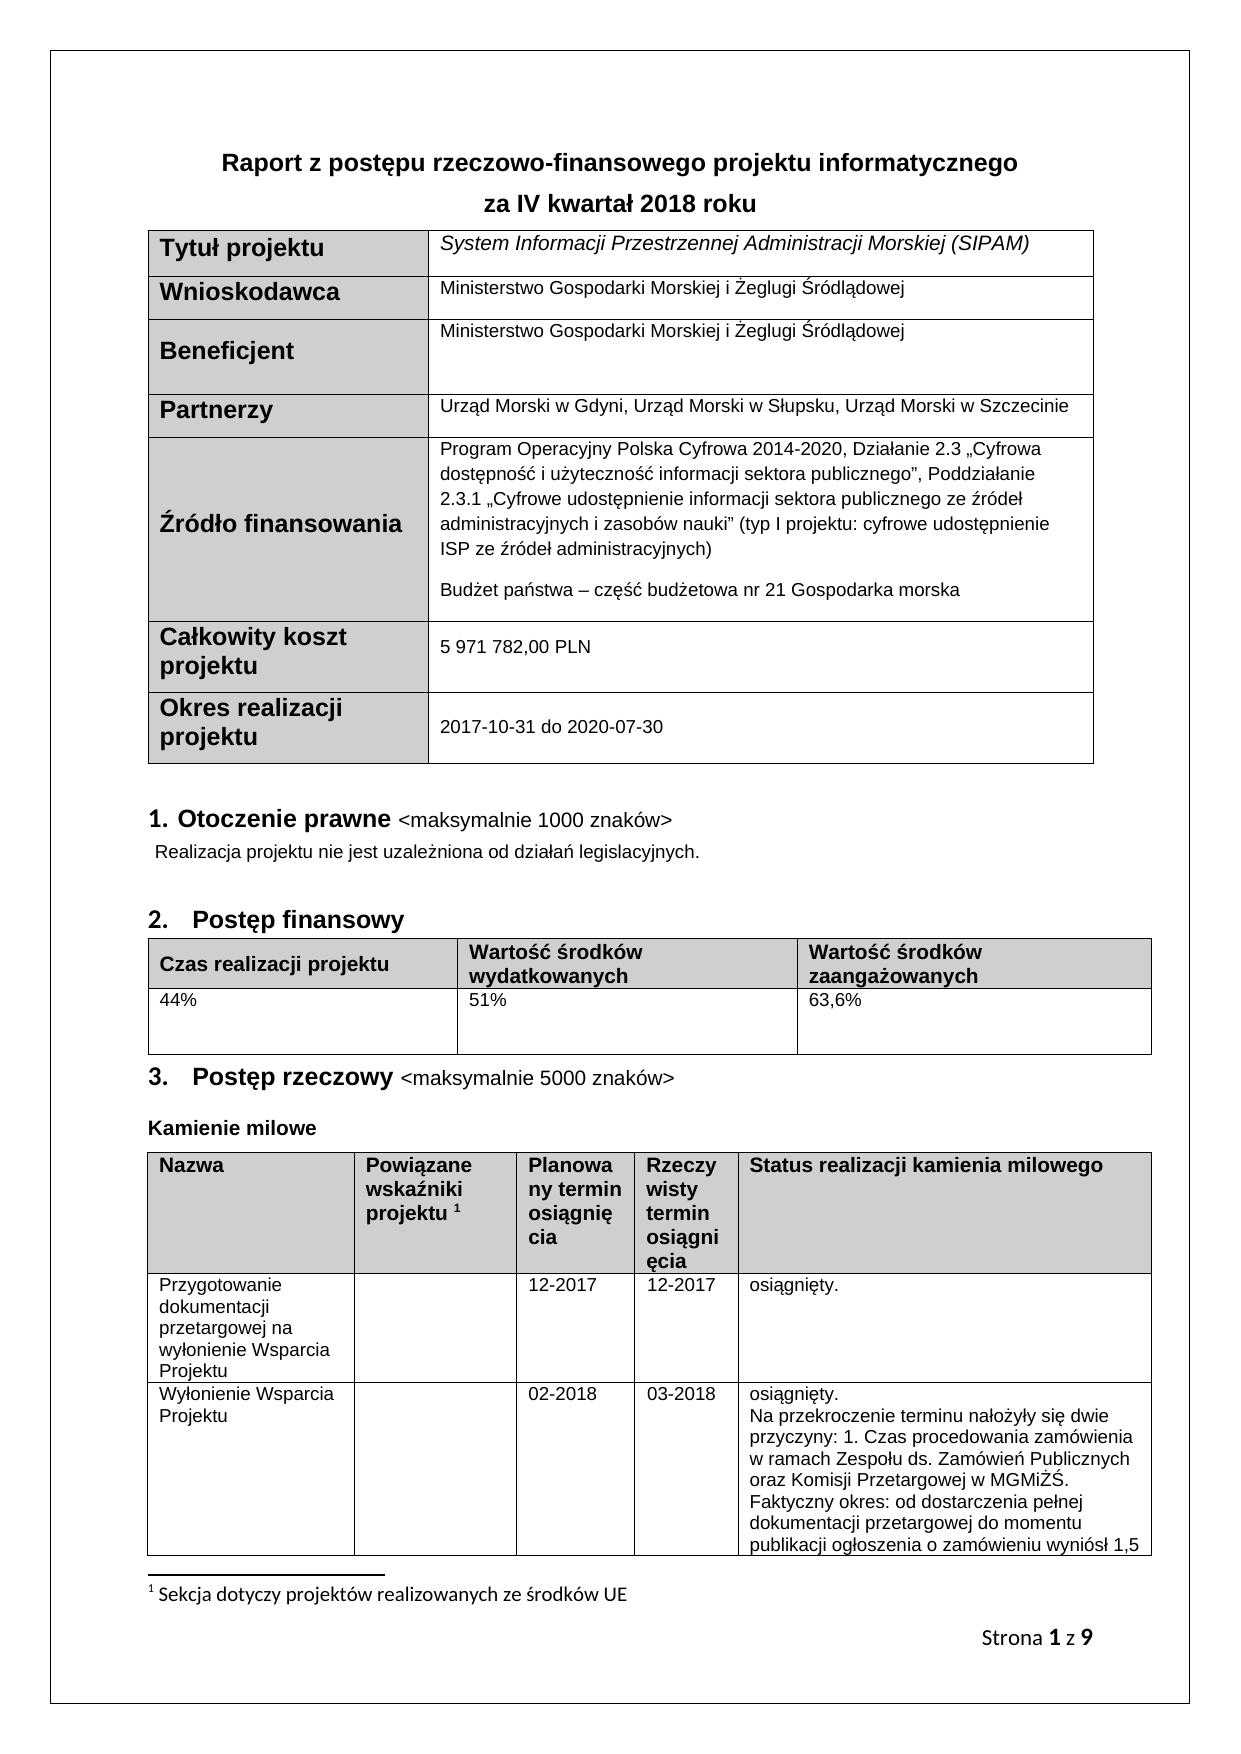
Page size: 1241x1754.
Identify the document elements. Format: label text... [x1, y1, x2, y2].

table_header Status realizacji kamienia milowego [739, 1153, 1151, 1273]
table_cell 03-2018 [635, 1383, 738, 1555]
table_cell [355, 1383, 516, 1555]
table_header Nazwa [148, 1153, 354, 1273]
table_cell Okres realizacji projektu [149, 693, 428, 763]
table_cell Urząd Morski w Gdyni, Urząd Morski w Słupsku, Urząd Morski w Szczecinie [429, 395, 1093, 437]
subtitle Realizacja projektu nie jest uzależniona od działań legislacyjnych. [148, 841, 1093, 863]
subtitle za IV kwartał 2018 roku [148, 189, 1093, 217]
table_header Czas realizacji projektu [149, 939, 457, 988]
table_header Tytuł projektu [149, 231, 428, 276]
table_header Wartość środków wydatkowanych [458, 939, 797, 988]
table_cell Partnerzy [149, 395, 428, 437]
table_cell Beneficjent [149, 320, 428, 394]
table_cell 2017-10-31 do 2020-07-30 [429, 693, 1093, 763]
subtitle Otoczenie prawne <maksymalnie 1000 znaków> [148, 801, 1063, 834]
table_cell Program Operacyjny Polska Cyfrowa 2014-2020, Działanie 2.3 „Cyfrowa dostępność i użyteczność informacji sektora publicznego”, Poddziałanie 2.3.1 „Cyfrowe udostępnienie informacji sektora publicznego ze źródeł administracyjnych i zasobów nauki” (typ I projektu: cyfrowe udostępnienie ISP ze źródeł administracyjnych) Budżet państwa – część budżetowa nr 21 Gospodarka morska [429, 438, 1093, 621]
table_header Rzeczywisty termin osiągnięcia [635, 1153, 738, 1273]
table_header Wartość środków zaangażowanych [798, 939, 1151, 988]
table_cell 12-2017 [517, 1274, 634, 1382]
table_cell 51% [458, 989, 797, 1054]
text Kamienie milowe [148, 1116, 1093, 1139]
subtitle Postęp rzeczowy <maksymalnie 5000 znaków> [148, 1059, 1093, 1092]
table_header Planowany termin osiągnięcia [517, 1153, 634, 1273]
table_cell 63,6% [798, 989, 1151, 1054]
table_cell 44% [149, 989, 457, 1054]
subtitle Raport z postępu rzeczowo-finansowego projektu informatycznego [148, 147, 1093, 176]
subtitle Postęp finansowy [148, 903, 1093, 936]
table_header System Informacji Przestrzennej Administracji Morskiej (SIPAM) [429, 231, 1093, 276]
table_cell Wnioskodawca [149, 277, 428, 319]
table_header Powiązane wskaźniki projektu [355, 1153, 516, 1273]
table_cell 12-2017 [635, 1274, 738, 1382]
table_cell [739, 1383, 1151, 1555]
table_cell 5 971 782,00 PLN [429, 622, 1093, 692]
table_cell Ministerstwo Gospodarki Morskiej i Żeglugi Śródlądowej [429, 277, 1093, 319]
table_cell Ministerstwo Gospodarki Morskiej i Żeglugi Śródlądowej [429, 320, 1093, 394]
table_cell osiągnięty. [739, 1274, 1151, 1382]
table_cell Wyłonienie Wsparcia Projektu [148, 1383, 354, 1555]
table_cell Źródło finansowania [149, 438, 428, 621]
table_cell Całkowity koszt projektu [149, 622, 428, 692]
table_cell [355, 1274, 516, 1382]
table_cell Przygotowanie dokumentacji przetargowej na wyłonienie Wsparcia Projektu [148, 1274, 354, 1382]
table_cell 02-2018 [517, 1383, 634, 1555]
